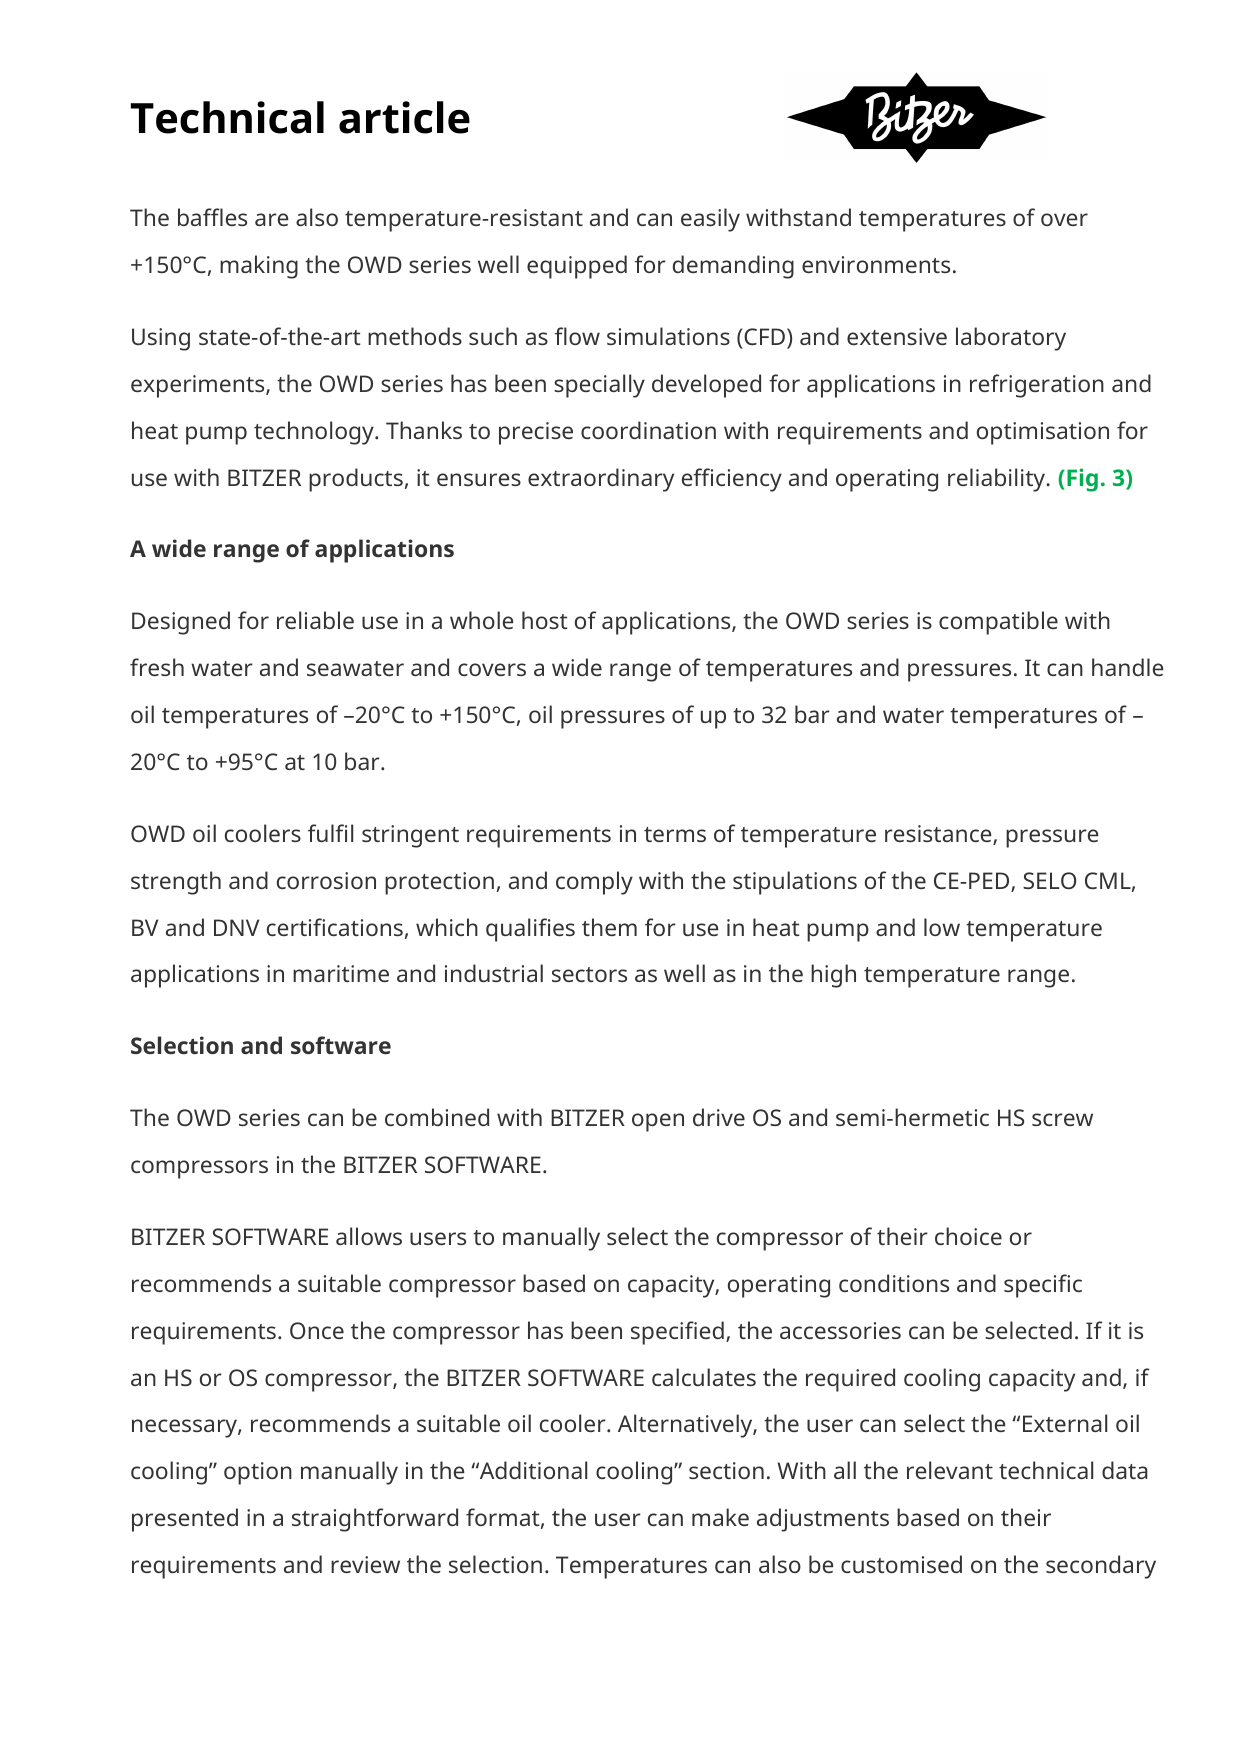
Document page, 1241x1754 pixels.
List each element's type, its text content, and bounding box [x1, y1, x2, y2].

text Selection and software [130, 1030, 1169, 1061]
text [130, 1221, 1169, 1580]
text The OWD series can be combined with BITZER open drive OS and semi-hermetic HS screw compressors in the BITZER SOFTWARE. [130, 1102, 1169, 1180]
text Designed for reliable use in a whole host of applications, the OWD series is compatible with fresh water and seawater and covers a wide range of temperatures and pressures. It can handle oil temperatures of –20°C to +150°C, oil pressures of up to 32 bar and water temperatures of –20°C to +95°C at 10 bar. [130, 605, 1169, 777]
text Using state-of-the-art methods such as flow simulations (CFD) and extensive laboratory experiments, the OWD series has been specially developed for applications in refrigeration and heat pump technology. Thanks to precise coordination with requirements and optimisation for use with BITZER products, it ensures extraordinary efficiency and operating reliability. (Fig. 3) [130, 321, 1169, 493]
text OWD oil coolers fulfil stringent requirements in terms of temperature resistance, pressure strength and corrosion protection, and comply with the stipulations of the CE-PED, SELO CML, BV and DNV certifications, which qualifies them for use in heat pump and low temperature applications in maritime and industrial sectors as well as in the high temperature range. [130, 818, 1169, 989]
text A wide range of applications [130, 533, 1169, 564]
text The baffles are also temperature-resistant and can easily withstand temperatures of over +150°C, making the OWD series well equipped for demanding environments. [130, 202, 1169, 280]
